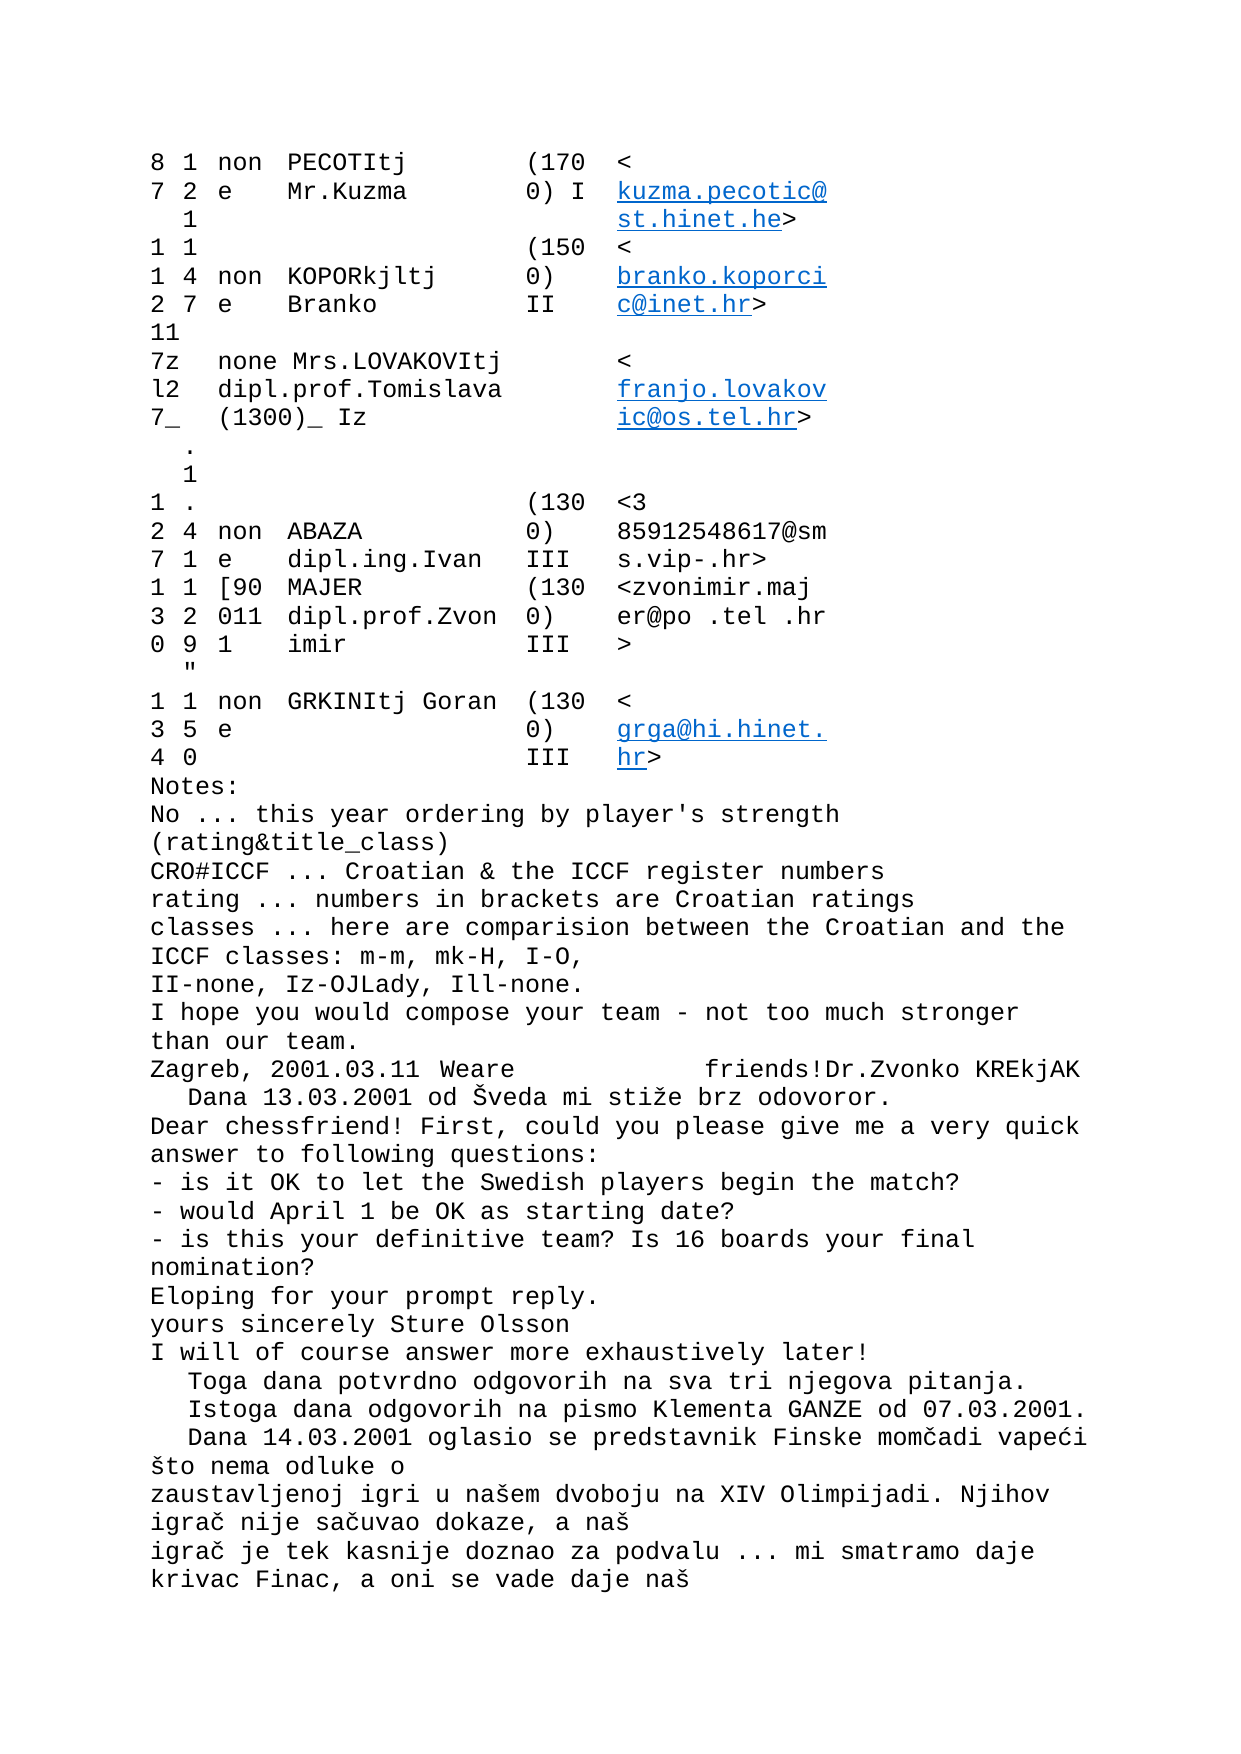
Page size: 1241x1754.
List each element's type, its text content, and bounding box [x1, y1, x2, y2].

text Toga dana potvrdno odgovorih na sva tri njegova pitanja. [150, 1368, 1090, 1397]
text - would April 1 be OK as starting date? [150, 1198, 1090, 1227]
text yours sincerely Sture Olsson I will of course answer more exhaustively later! [150, 1312, 1090, 1368]
text Eloping for your prompt reply. [150, 1283, 1090, 1312]
text - is this your definitive team? Is 16 boards your final nomination? [150, 1227, 1090, 1283]
text Zagreb, 2001.03.11 We are friends! Dr.Zvonko KREkjAK [150, 1057, 1090, 1085]
text Istoga dana odgovorih na pismo Klementa GANZE od 07.03.2001. [150, 1397, 1090, 1425]
text I hope you would compose your team - not too much stronger than our team. [150, 1000, 1090, 1057]
text Dana 13.03.2001 od Šveda mi stiže brz odovoror. [150, 1085, 1090, 1113]
text Notes: [150, 773, 1090, 802]
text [150, 1425, 1090, 1595]
text - is it OK to let the Swedish players begin the match? [150, 1170, 1090, 1198]
text Dear chessfriend! First, could you please give me a very quick answer to following questions: [150, 1113, 1090, 1170]
text CRO#ICCF ... Croatian & the ICCF register numbers rating ... numbers in brackets are Croatian ratings classes ... here are comparision between the Croatian and the ICCF classes: m-m, mk-H, I-O, II-none, Iz-OJLady, Ill-none. [150, 858, 1090, 1000]
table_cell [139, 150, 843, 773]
text No ... this year ordering by player's strength (rating&title_class) [150, 802, 1090, 858]
